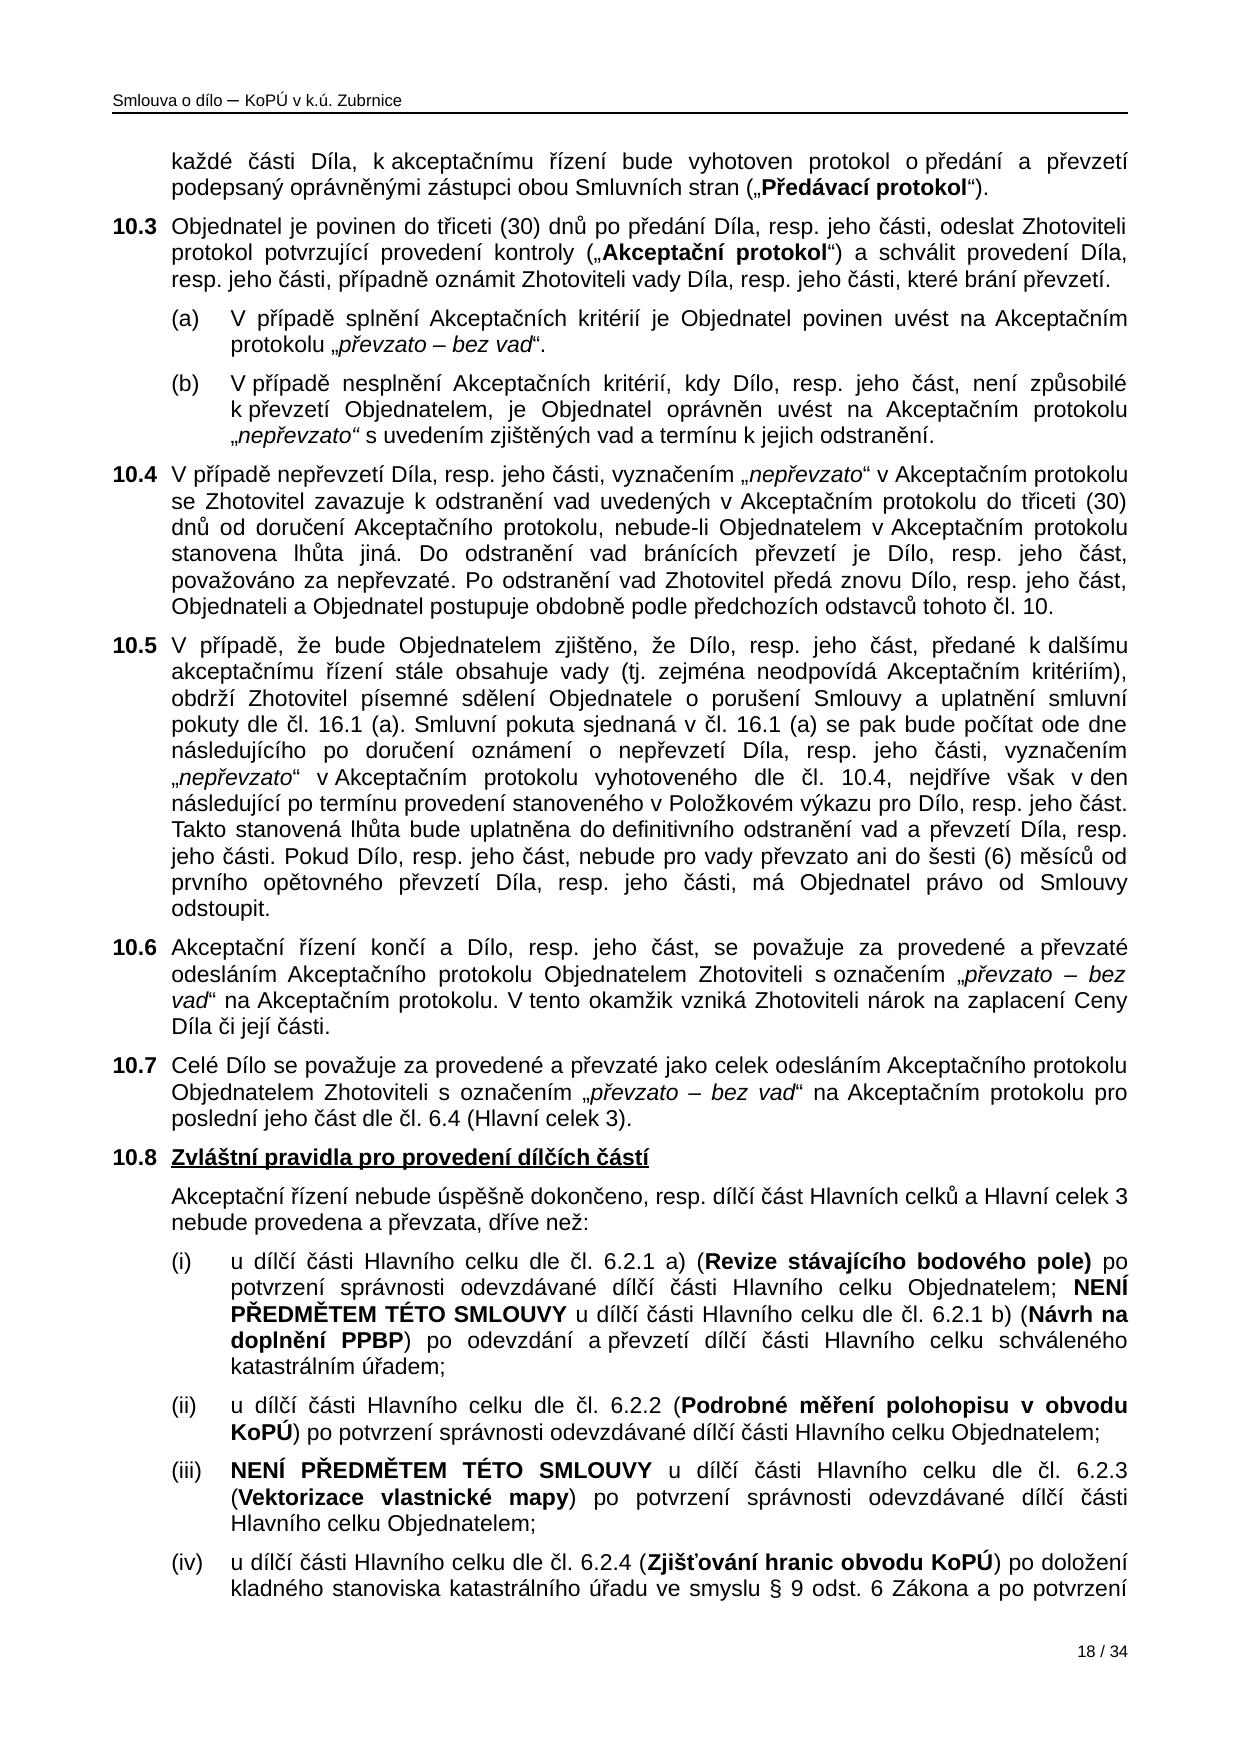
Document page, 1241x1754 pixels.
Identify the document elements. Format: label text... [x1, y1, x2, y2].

text Objednatel je povinen do třiceti (30) dnů po předání Díla, resp. jeho části, odeslat Zhotoviteli protokol potvrzující provedení kontroly („Akceptační protokol“) a schválit provedení Díla, resp. jeho části, případně oznámit Zhotoviteli vady Díla, resp. jeho části, které brání převzetí. [112, 213, 1128, 292]
text Celé Dílo se považuje za provedené a převzaté jako celek odesláním Akceptačního protokolu Objednatelem Zhotoviteli s označením „převzato – bez vad“ na Akceptačním protokolu pro poslední jeho část dle čl. 6.4 (Hlavní celek 3). [112, 1052, 1128, 1131]
text V případě, že bude Objednatelem zjištěno, že Dílo, resp. jeho část, předané k dalšímu akceptačnímu řízení stále obsahuje vady (tj. zejména neodpovídá Akceptačním kritériím), obdrží Zhotovitel písemné sdělení Objednatele o porušení Smlouvy a uplatnění smluvní pokuty dle čl. 16.1 (a). Smluvní pokuta sjednaná v čl. 16.1 (a) se pak bude počítat ode dne následujícího po doručení oznámení o nepřevzetí Díla, resp. jeho části, vyznačením „nepřevzato“ v Akceptačním protokolu vyhotoveného dle čl. 10.4, nejdříve však v den následující po termínu provedení stanoveného v Položkovém výkazu pro Dílo, resp. jeho část. Takto stanovená lhůta bude uplatněna do definitivního odstranění vad a převzetí Díla, resp. jeho části. Pokud Dílo, resp. jeho část, nebude pro vady převzato ani do šesti (6) měsíců od prvního opětovného převzetí Díla, resp. jeho části, má Objednatel právo od Smlouvy odstoupit. [112, 632, 1128, 922]
list u dílčí části Hlavního celku dle čl. 6.2.2 (Podrobné měření polohopisu v obvodu KoPÚ) po potvrzení správnosti odevzdávané dílčí části Hlavního celku Objednatelem; [171, 1392, 1128, 1445]
text Akceptační řízení končí a Dílo, resp. jeho část, se považuje za provedené a převzaté odesláním Akceptačního protokolu Objednatelem Zhotoviteli s označením „převzato – bez vad“ na Akceptačním protokolu. V tento okamžik vzniká Zhotoviteli nárok na zaplacení Ceny Díla či její části. [112, 934, 1128, 1040]
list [171, 1549, 1128, 1602]
list NENÍ PŘEDMĚTEM TÉTO SMLOUVY u dílčí části Hlavního celku dle čl. 6.2.3 (Vektorizace vlastnické mapy) po potvrzení správnosti odevzdávané dílčí části Hlavního celku Objednatelem; [171, 1457, 1128, 1536]
text V případě nepřevzetí Díla, resp. jeho části, vyznačením „nepřevzato“ v Akceptačním protokolu se Zhotovitel zavazuje k odstranění vad uvedených v Akceptačním protokolu do třiceti (30) dnů od doručení Akceptačního protokolu, nebude-li Objednatelem v Akceptačním protokolu stanovena lhůta jiná. Do odstranění vad bránících převzetí je Dílo, resp. jeho část, považováno za nepřevzaté. Po odstranění vad Zhotovitel předá znovu Dílo, resp. jeho část, Objednateli a Objednatel postupuje obdobně podle předchozích odstavců tohoto čl. 10. [112, 461, 1128, 619]
text Zvláštní pravidla pro provedení dílčích částí [112, 1144, 1128, 1170]
list V případě nesplnění Akceptačních kritérií, kdy Dílo, resp. jeho část, není způsobilé k převzetí Objednatelem, je Objednatel oprávněn uvést na Akceptačním protokolu „nepřevzato“ s uvedením zjištěných vad a termínu k jejich odstranění. [171, 370, 1128, 449]
list u dílčí části Hlavního celku dle čl. 6.2.1 a) (Revize stávajícího bodového pole) po potvrzení správnosti odevzdávané dílčí části Hlavního celku Objednatelem; NENÍ PŘEDMĚTEM TÉTO SMLOUVY u dílčí části Hlavního celku dle čl. 6.2.1 b) (Návrh na doplnění PPBP) po odevzdání a převzetí dílčí části Hlavního celku schváleného katastrálním úřadem; [171, 1248, 1128, 1379]
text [112, 148, 1128, 200]
list V případě splnění Akceptačních kritérií je Objednatel povinen uvést na Akceptačním protokolu „převzato – bez vad“. [171, 304, 1128, 357]
list Akceptační řízení nebude úspěšně dokončeno, resp. dílčí část Hlavních celků a Hlavní celek 3 nebude provedena a převzata, dříve než: [171, 1183, 1128, 1235]
